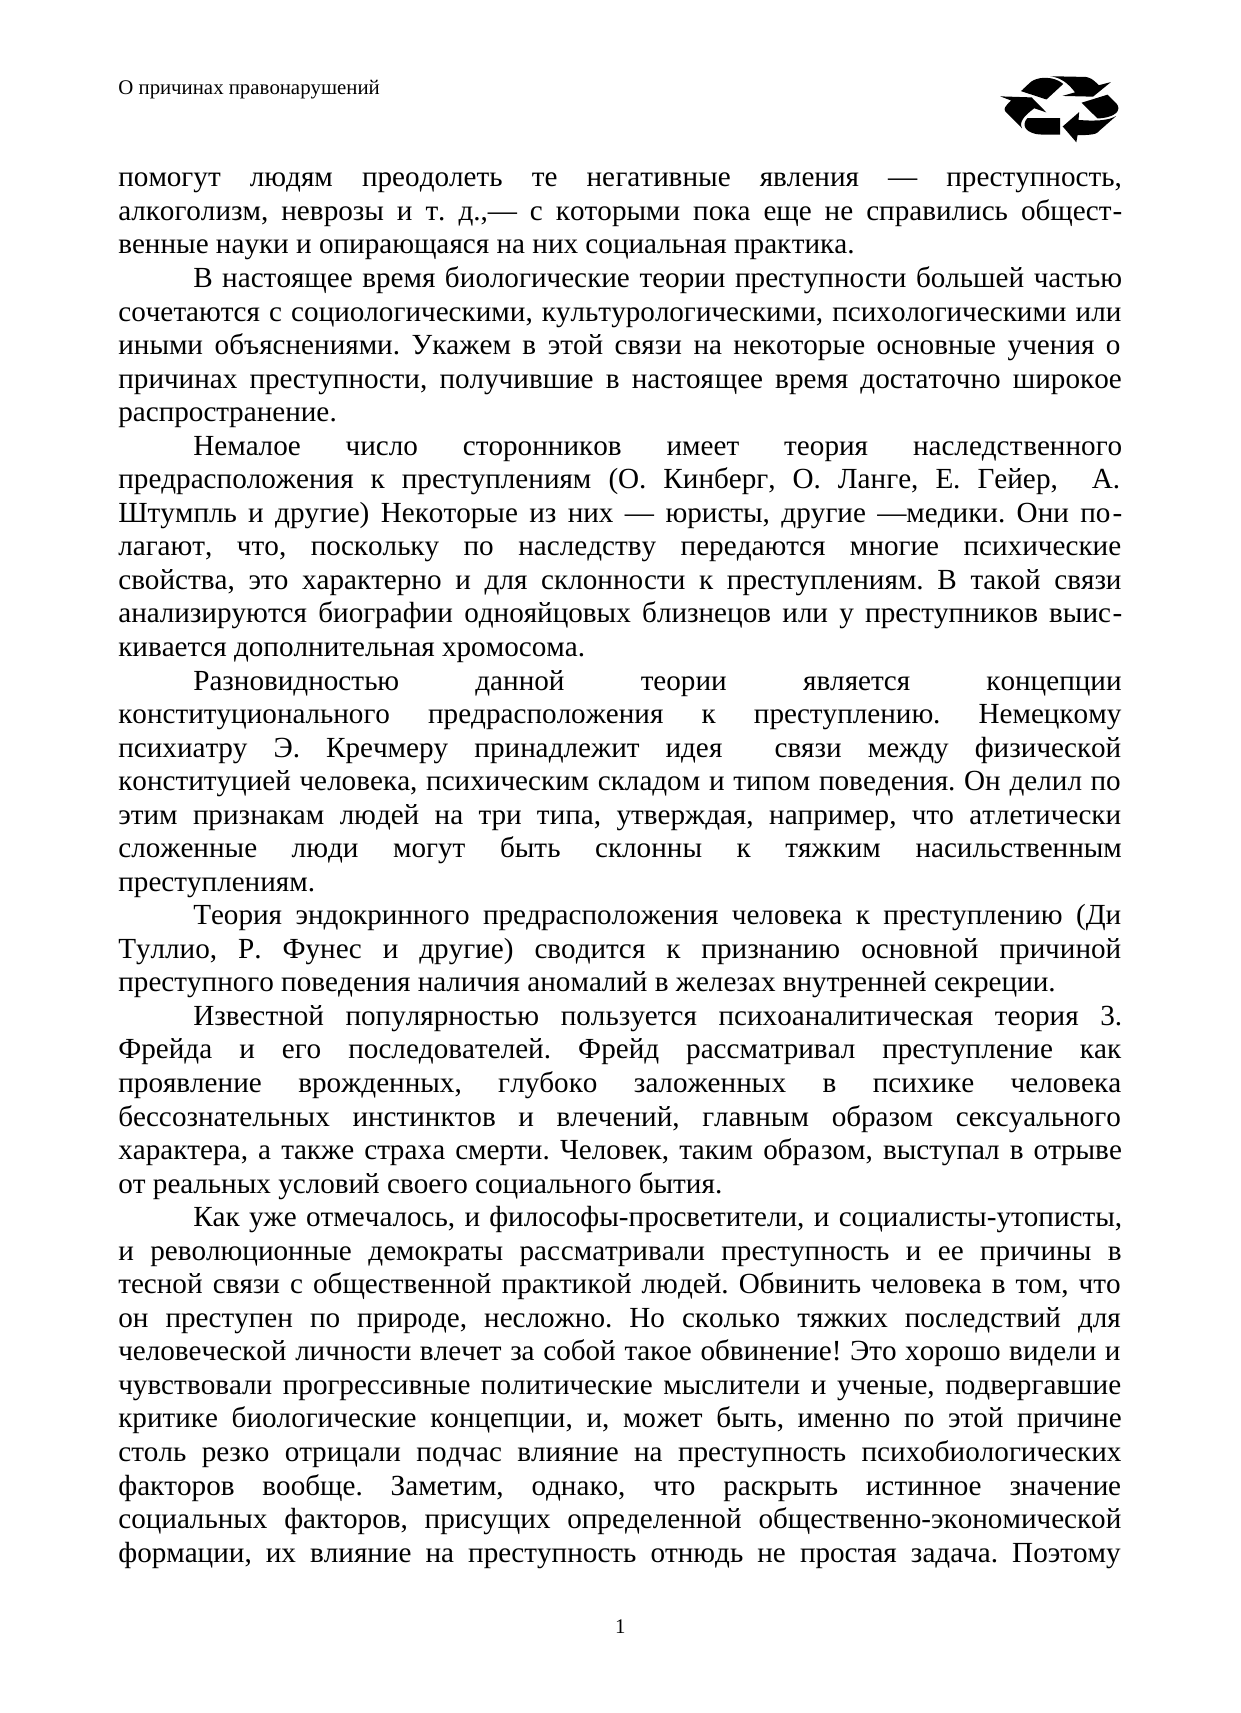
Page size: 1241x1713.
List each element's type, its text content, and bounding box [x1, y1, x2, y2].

text Разновидностью данной теории является концепции конституционального предрасположения к преступлению. Немецкому психиатру Э. Кречмеру принадлежит идея связи между физической конституцией человека, психическим складом и типом поведения. Он делил по этим признакам людей на три типа, утверждая, например, что атлетически сложенные люди могут быть склонны к тяжким насильственным преступлениям. [118, 663, 1122, 897]
text Теория эндокринного предрасположения человека к преступлению (Ди Туллио, Р. Фунес и другие) сводится к признанию основной причиной преступного поведения наличия аномалий в железах внутренней секреции. [118, 897, 1122, 998]
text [118, 1199, 1122, 1568]
text В настоящее время биологические теории преступности большей частью сочетаются с социологическими, культурологическими, психологическими или иными объяснениями. Укажем в этой связи на некоторые основные учения о причинах преступности, получившие в настоящее время достаточно широкое распространение. [118, 260, 1122, 428]
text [118, 159, 1122, 260]
text Немалое число сторонников имеет теория наследственного предрасположения к преступлениям (О. Кинберг, О. Ланге, Е. Гейер, А. Штумпль и другие) Некоторые из них — юристы, другие —медики. Они полагают, что, поскольку по наследству передаются многие психические свойства, это характерно и для склонности к преступлениям. В такой связи анализируются биографии однояйцовых близнецов или у преступников выискивается дополнительная хромосома. [118, 428, 1122, 663]
text Известной популярностью пользуется психоаналитическая теория 3. Фрейда и его последователей. Фрейд рассматривал преступление как проявление врожденных, глубоко заложенных в психике человека бессознательных инстинктов и влечений, главным образом сексуального характера, а также страха смерти. Человек, таким образом, выступал в отрыве от реальных условий своего социального бытия. [118, 998, 1122, 1199]
